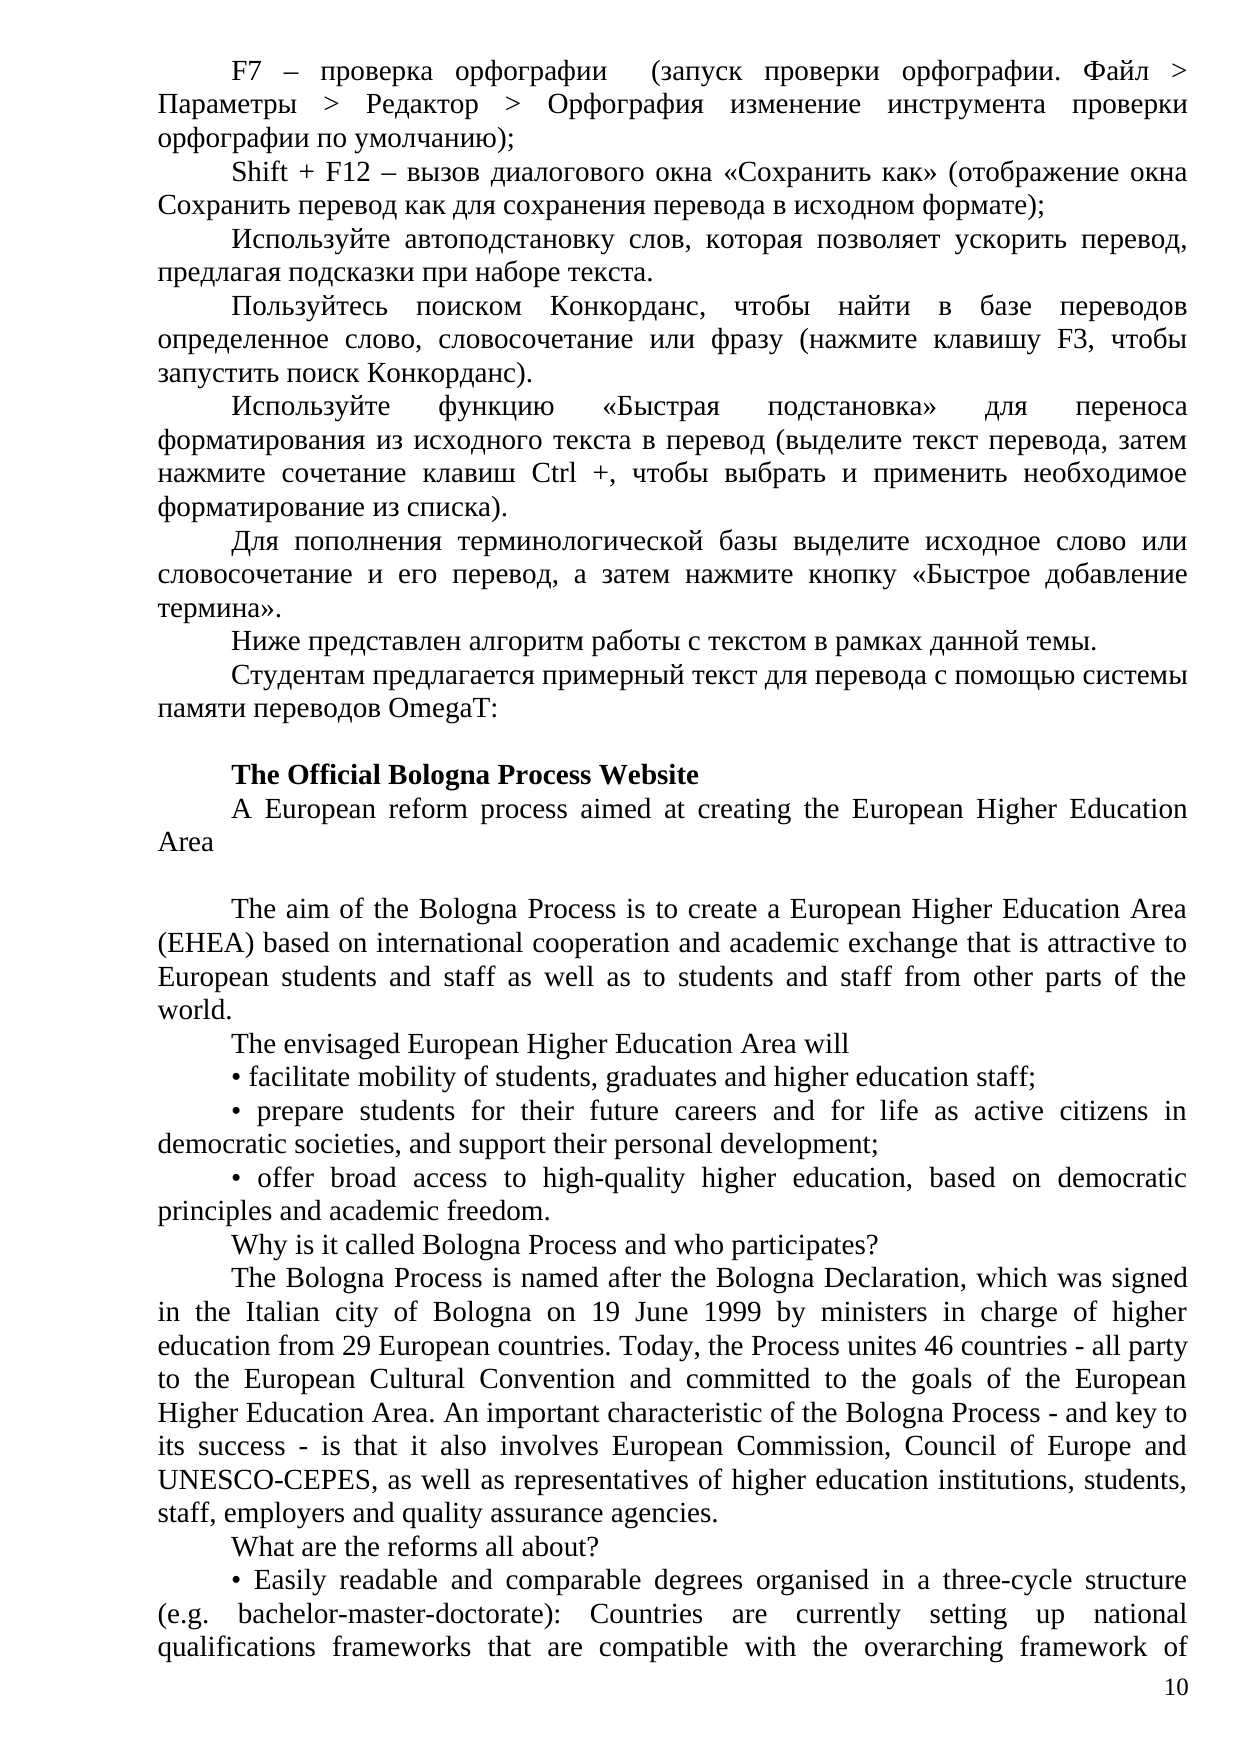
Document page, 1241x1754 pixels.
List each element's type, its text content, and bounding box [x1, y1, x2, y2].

text • offer broad access to high-quality higher education, based on democratic principles and academic freedom. [157, 1160, 1188, 1227]
text Студентам предлагается примерный текст для перевода с помощью системы памяти переводов OmegaT: [157, 657, 1188, 724]
text The envisaged European Higher Education Area will [157, 1026, 1188, 1059]
text The aim of the Bologna Process is to create a European Higher Education Area (EHEA) based on international cooperation and academic exchange that is attractive to European students and staff as well as to students and staff from other parts of the world. [157, 892, 1188, 1026]
text F7 – проверка орфографии (запуск проверки орфографии. Файл > Параметры > Редактор > Орфография изменение инструмента проверки орфографии по умолчанию); [157, 53, 1188, 154]
text Используйте функцию «Быстрая подстановка» для переноса форматирования из исходного текста в перевод (выделите текст перевода, затем нажмите сочетание клавиш Ctrl +, чтобы выбрать и применить необходимое форматирование из списка). [157, 388, 1188, 523]
text Why is it called Bologna Process and who participates? [157, 1227, 1188, 1261]
text Ниже представлен алгоритм работы с текстом в рамках данной темы. [157, 623, 1188, 657]
text Для пополнения терминологической базы выделите исходное слово или словосочетание и его перевод, а затем нажмите кнопку «Быстрое добавление термина». [157, 523, 1188, 623]
text A European reform process aimed at creating the European Higher Education Area [157, 791, 1188, 858]
text The Bologna Process is named after the Bologna Declaration, which was signed in the Italian city of Bologna on 19 June 1999 by ministers in charge of higher education from 29 European countries. Today, the Process unites 46 countries - all party to the European Cultural Convention and committed to the goals of the European Higher Education Area. An important characteristic of the Bologna Process - and key to its success - is that it also involves European Commission, Council of Europe and UNESCO-CEPES, as well as representatives of higher education institutions, students, staff, employers and quality assurance agencies. [157, 1261, 1188, 1529]
text Пользуйтесь поиском Конкорданс, чтобы найти в базе переводов определенное слово, словосочетание или фразу (нажмите клавишу F3, чтобы запустить поиск Конкорданс). [157, 288, 1188, 388]
text Используйте автоподстановку слов, которая позволяет ускорить перевод, предлагая подсказки при наборе текста. [157, 221, 1188, 288]
text • prepare students for their future careers and for life as active citizens in democratic societies, and support their personal development; [157, 1093, 1188, 1160]
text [157, 1562, 1188, 1663]
text Shift + F12 – вызов диалогового окна «Сохранить как» (отображение окна Сохранить перевод как для сохранения перевода в исходном формате); [157, 154, 1188, 221]
text • facilitate mobility of students, graduates and higher education staff; [157, 1059, 1188, 1093]
text What are the reforms all about? [157, 1529, 1188, 1562]
text The Official Bologna Process Website [157, 757, 1188, 791]
